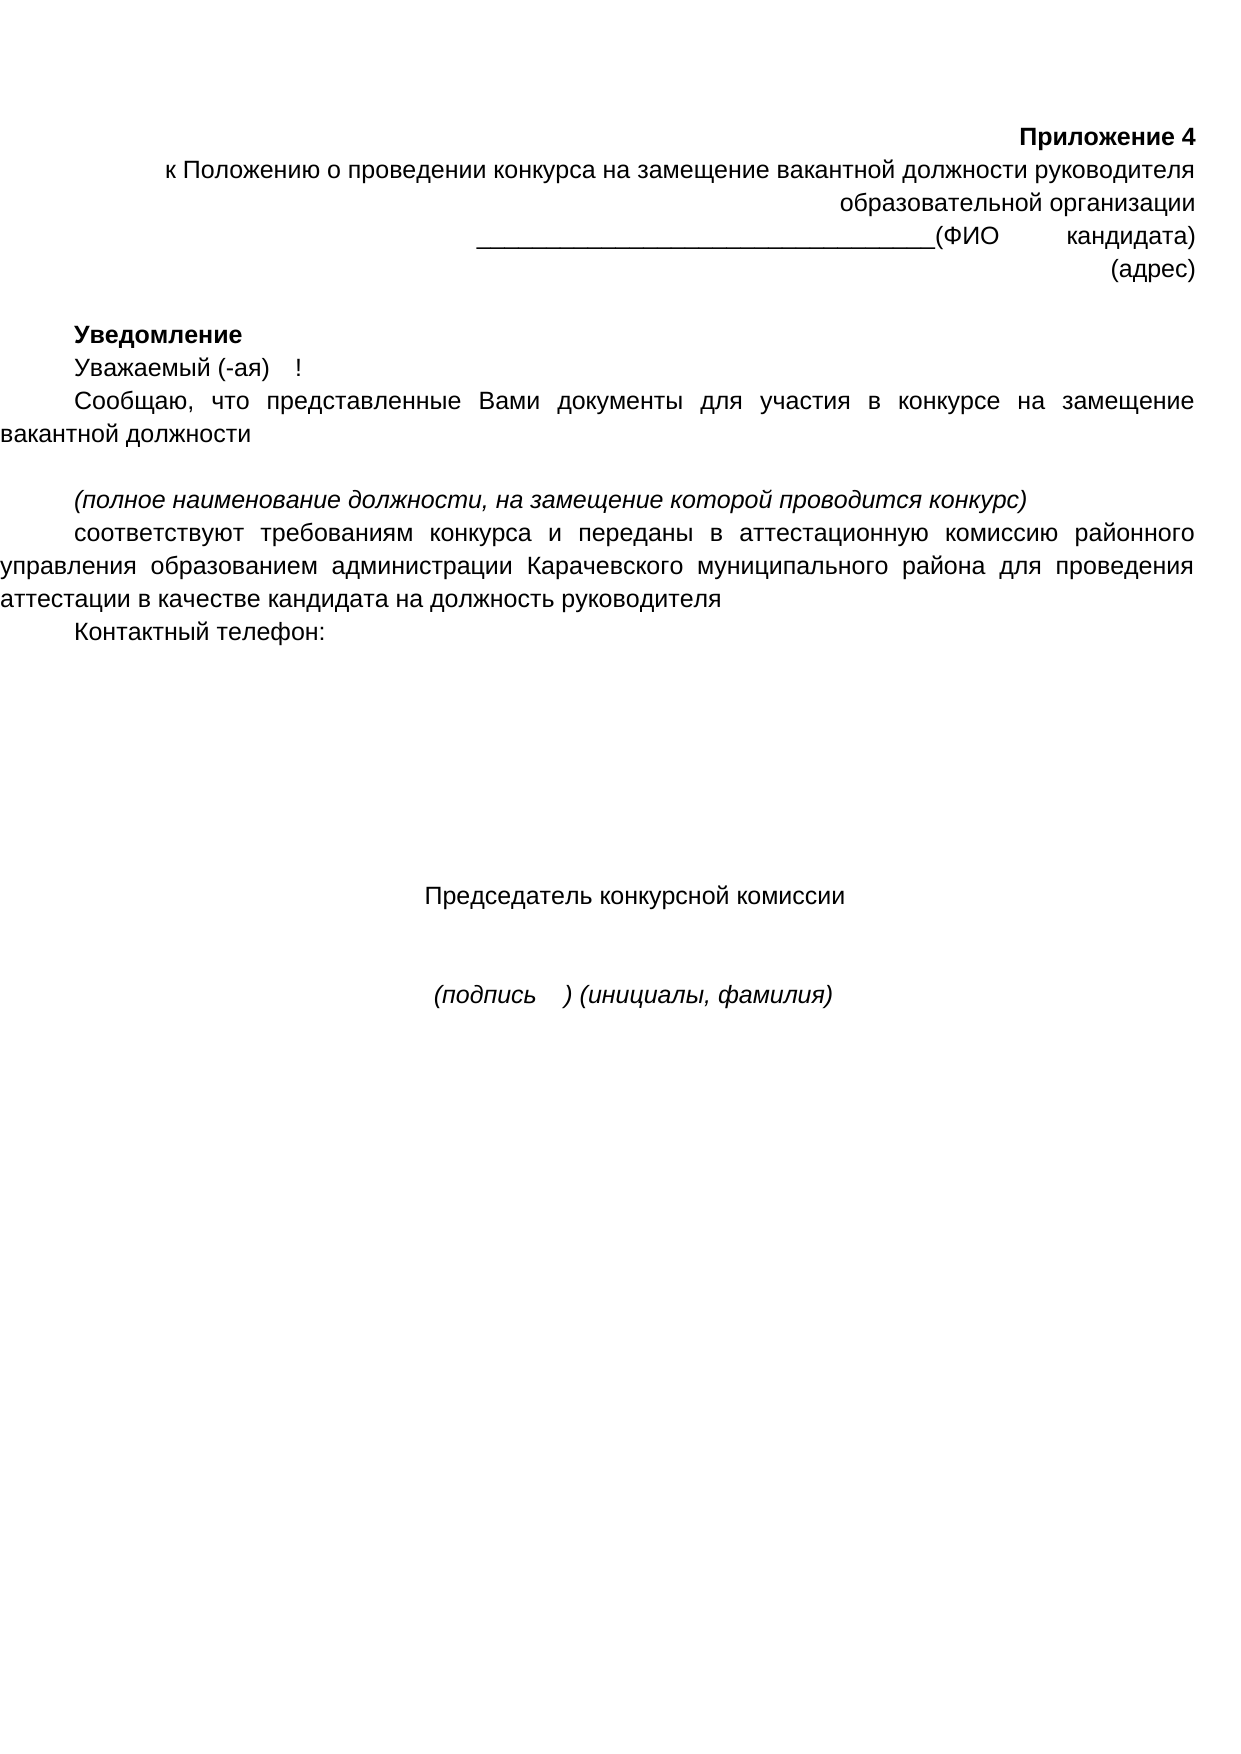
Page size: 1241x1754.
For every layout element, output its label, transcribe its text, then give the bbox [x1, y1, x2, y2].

text Председатель конкурсной комиссии [0, 881, 1196, 910]
text Уважаемый (-ая) ! [0, 353, 1196, 382]
text Уведомление [0, 320, 1196, 348]
text Сообщаю, что представленные Вами документы для участия в конкурсе на замещение вакантной должности [0, 386, 1196, 448]
text Приложение 4 [0, 122, 1196, 150]
text (адрес) [0, 254, 1196, 282]
text (полное наименование должности, на замещение которой проводится конкурс) [0, 485, 1196, 514]
text соответствуют требованиям конкурса и переданы в аттестационную комиссию районного управления образованием администрации Карачевского муниципального района для проведения аттестации в качестве кандидата на должность руководителя [0, 518, 1196, 613]
text _________________________________(ФИО кандидата) [0, 221, 1196, 249]
text к Положению о проведении конкурса на замещение вакантной должности руководителя образовательной организации [0, 155, 1196, 216]
text (подпись ) (инициалы, фамилия) [0, 980, 1196, 1009]
text Контактный телефон: [0, 617, 1196, 646]
